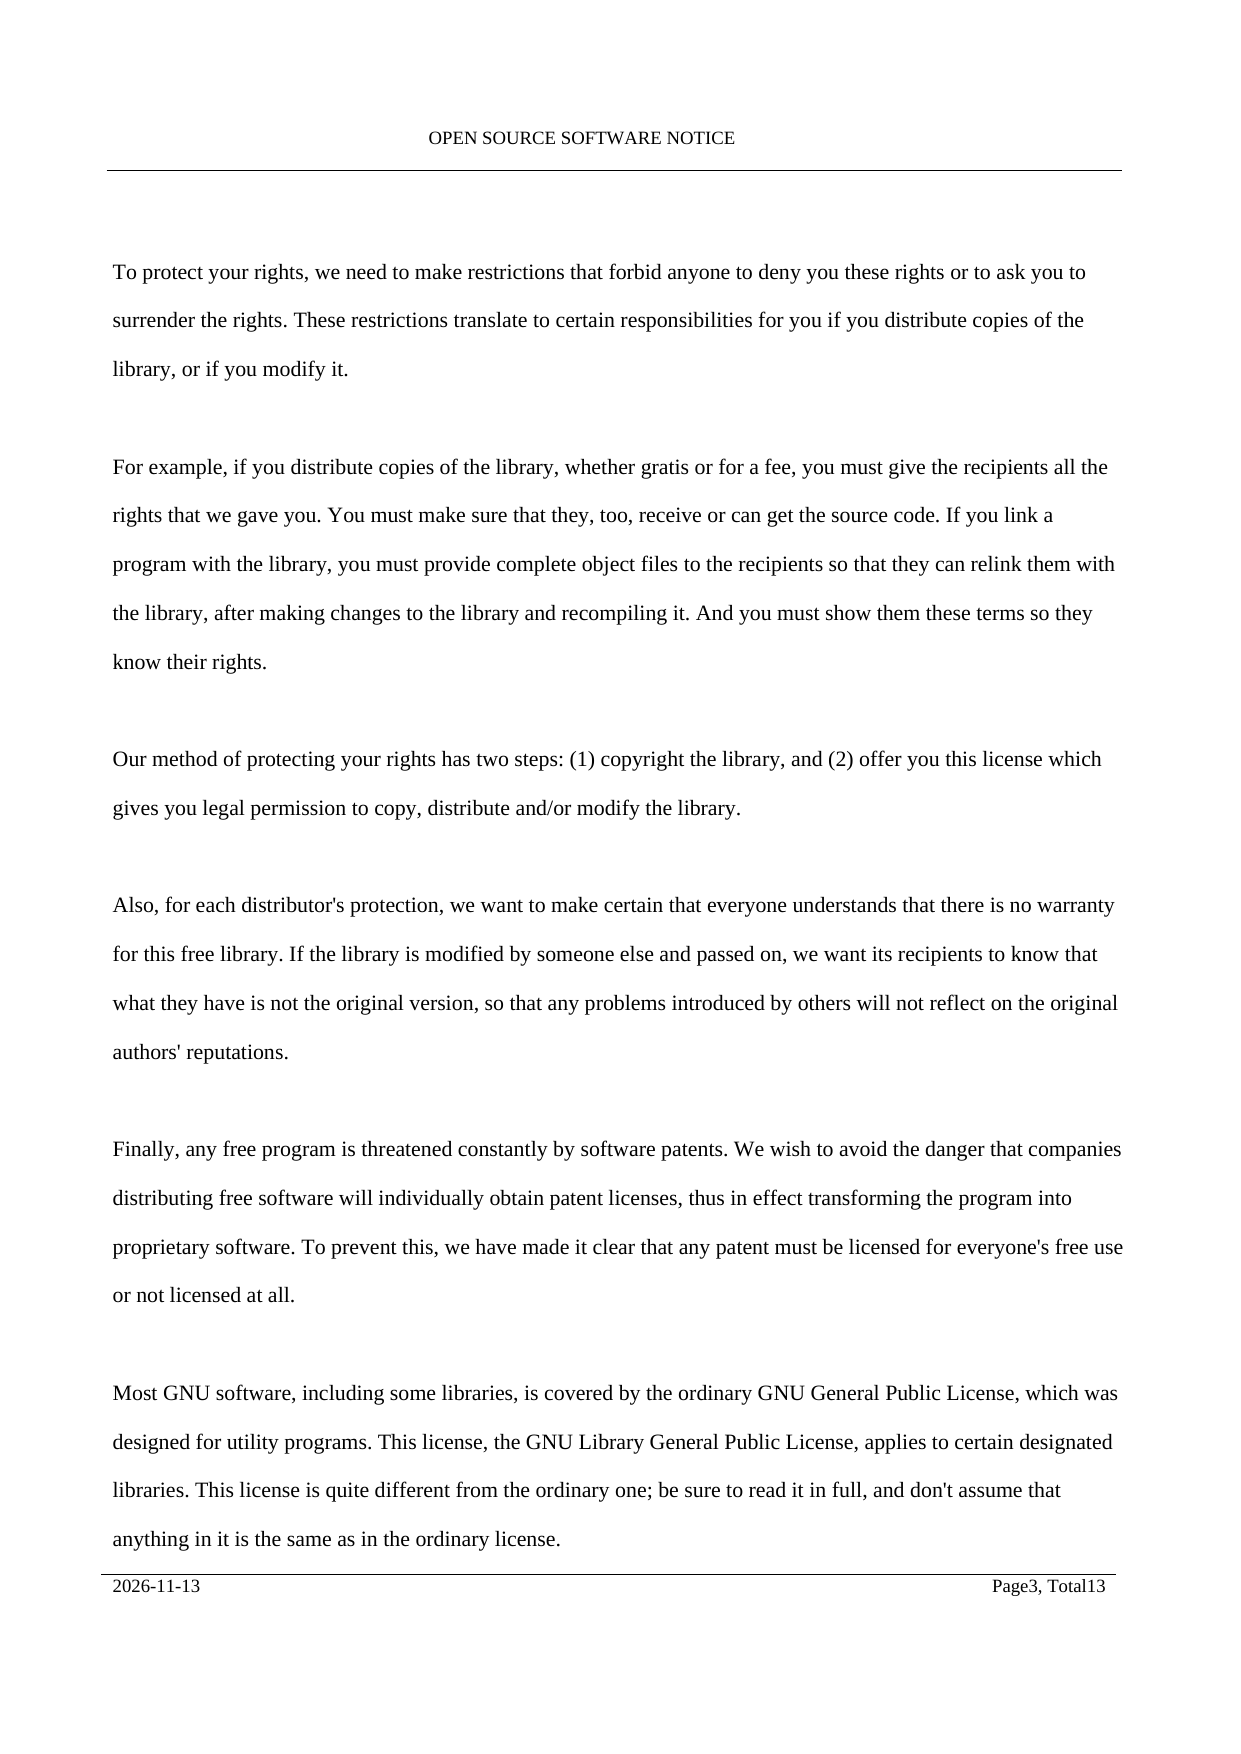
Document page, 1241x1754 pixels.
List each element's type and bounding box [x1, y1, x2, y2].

text [112, 206, 1128, 1555]
